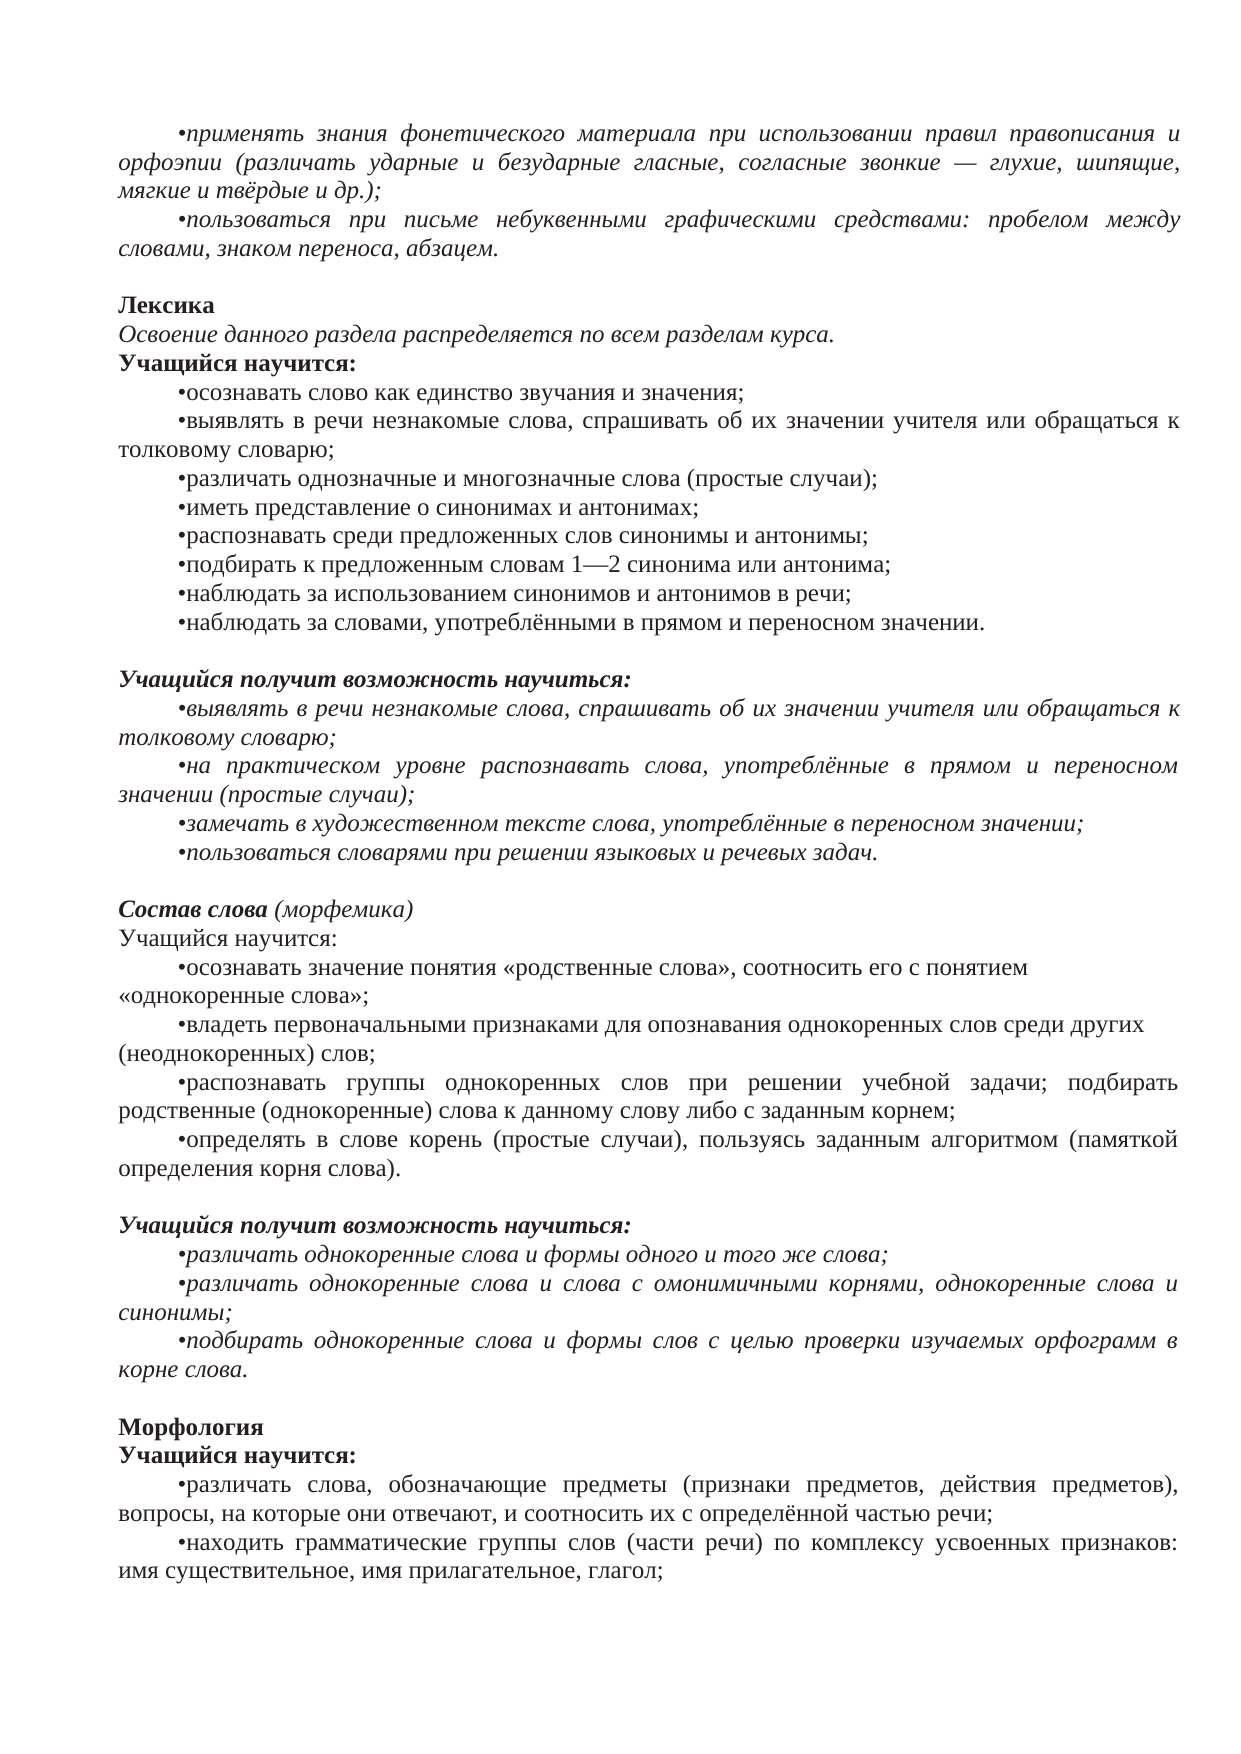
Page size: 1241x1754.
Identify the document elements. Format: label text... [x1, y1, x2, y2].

text •замечать в художественном тексте слова, употреблённые в переносном значении; [118, 808, 1181, 837]
text •определять в слове корень (простые случаи), пользуясь заданным алгоритмом (памяткой определения корня слова). [118, 1124, 1179, 1182]
text Учащийся научится: [118, 923, 1181, 952]
text •выявлять в речи незнакомые слова, спрашивать об их значении учителя или обращаться к толковому словарю; [118, 406, 1181, 463]
text •выявлять в речи незнакомые слова, спрашивать об их значении учителя или обращаться к толковому словарю; [118, 693, 1181, 751]
text •иметь представление о синонимах и антонимах; [118, 492, 1181, 521]
text •подбирать к предложенным словам 1—2 синонима или антонима; [118, 549, 1181, 578]
text •распознавать группы однокоренных слов при решении учебной задачи; подбирать родственные (однокоренные) слова к данному слову либо с заданным корнем; [118, 1067, 1179, 1124]
text •различать однокоренные слова и слова с омонимичными корнями, однокоренные слова и синонимы; [118, 1268, 1179, 1326]
text •подбирать однокоренные слова и формы слов с целью проверки изучаемых орфограмм в корне слова. [118, 1326, 1179, 1383]
text Морфология [118, 1412, 1181, 1441]
text Учащийся получит возможность научиться: [118, 664, 1181, 693]
text Учащийся научится: [118, 1441, 1181, 1469]
text •владеть первоначальными признаками для опознавания однокоренных слов среди других (неоднокоренных) слов; [118, 1009, 1177, 1067]
text Учащийся получит возможность научиться: [118, 1211, 1175, 1239]
text •пользоваться при письме небуквенными графическими средствами: пробелом между словами, знаком переноса, абзацем. [118, 204, 1181, 262]
text •пользоваться словарями при решении языковых и речевых задач. [118, 837, 1181, 866]
text •наблюдать за словами, употреблёнными в прямом и переносном значении. [118, 607, 1177, 636]
text •на практическом уровне распознавать слова, употреблённые в прямом и переносном значении (простые случаи); [118, 751, 1179, 808]
text •осознавать слово как единство звучания и значения; [118, 377, 1181, 406]
text •осознавать значение понятия «родственные слова», соотносить его с понятием «однокоренные слова»; [118, 952, 1179, 1009]
text •различать однокоренные слова и формы одного и того же слова; [118, 1239, 1179, 1268]
text •наблюдать за использованием синонимов и антонимов в речи; [118, 578, 1177, 607]
text Освоение данного раздела распределяется по всем разделам курса. [118, 319, 1181, 348]
text •применять знания фонетического материала при использовании правил правописания и орфоэпии (различать ударные и безударные гласные, согласные звонкие — глухие, шипящие, мягкие и твёрдые и др.); [118, 118, 1181, 204]
text •различать однозначные и многозначные слова (простые случаи); [118, 463, 1179, 492]
text Учащийся научится: [118, 348, 1181, 377]
text •распознавать среди предложенных слов синонимы и антонимы; [118, 521, 1181, 549]
text Лексика [118, 291, 1181, 319]
text •различать слова, обозначающие предметы (признаки предметов, действия предметов), вопросы, на которые они отвечают, и соотносить их с определённой частью речи; [118, 1469, 1179, 1527]
text •находить грамматические группы слов (части речи) по комплексу усвоенных признаков: имя существительное, имя прилагательное, глагол; [118, 1527, 1179, 1584]
text Состав слова (морфемика) [118, 894, 1181, 923]
